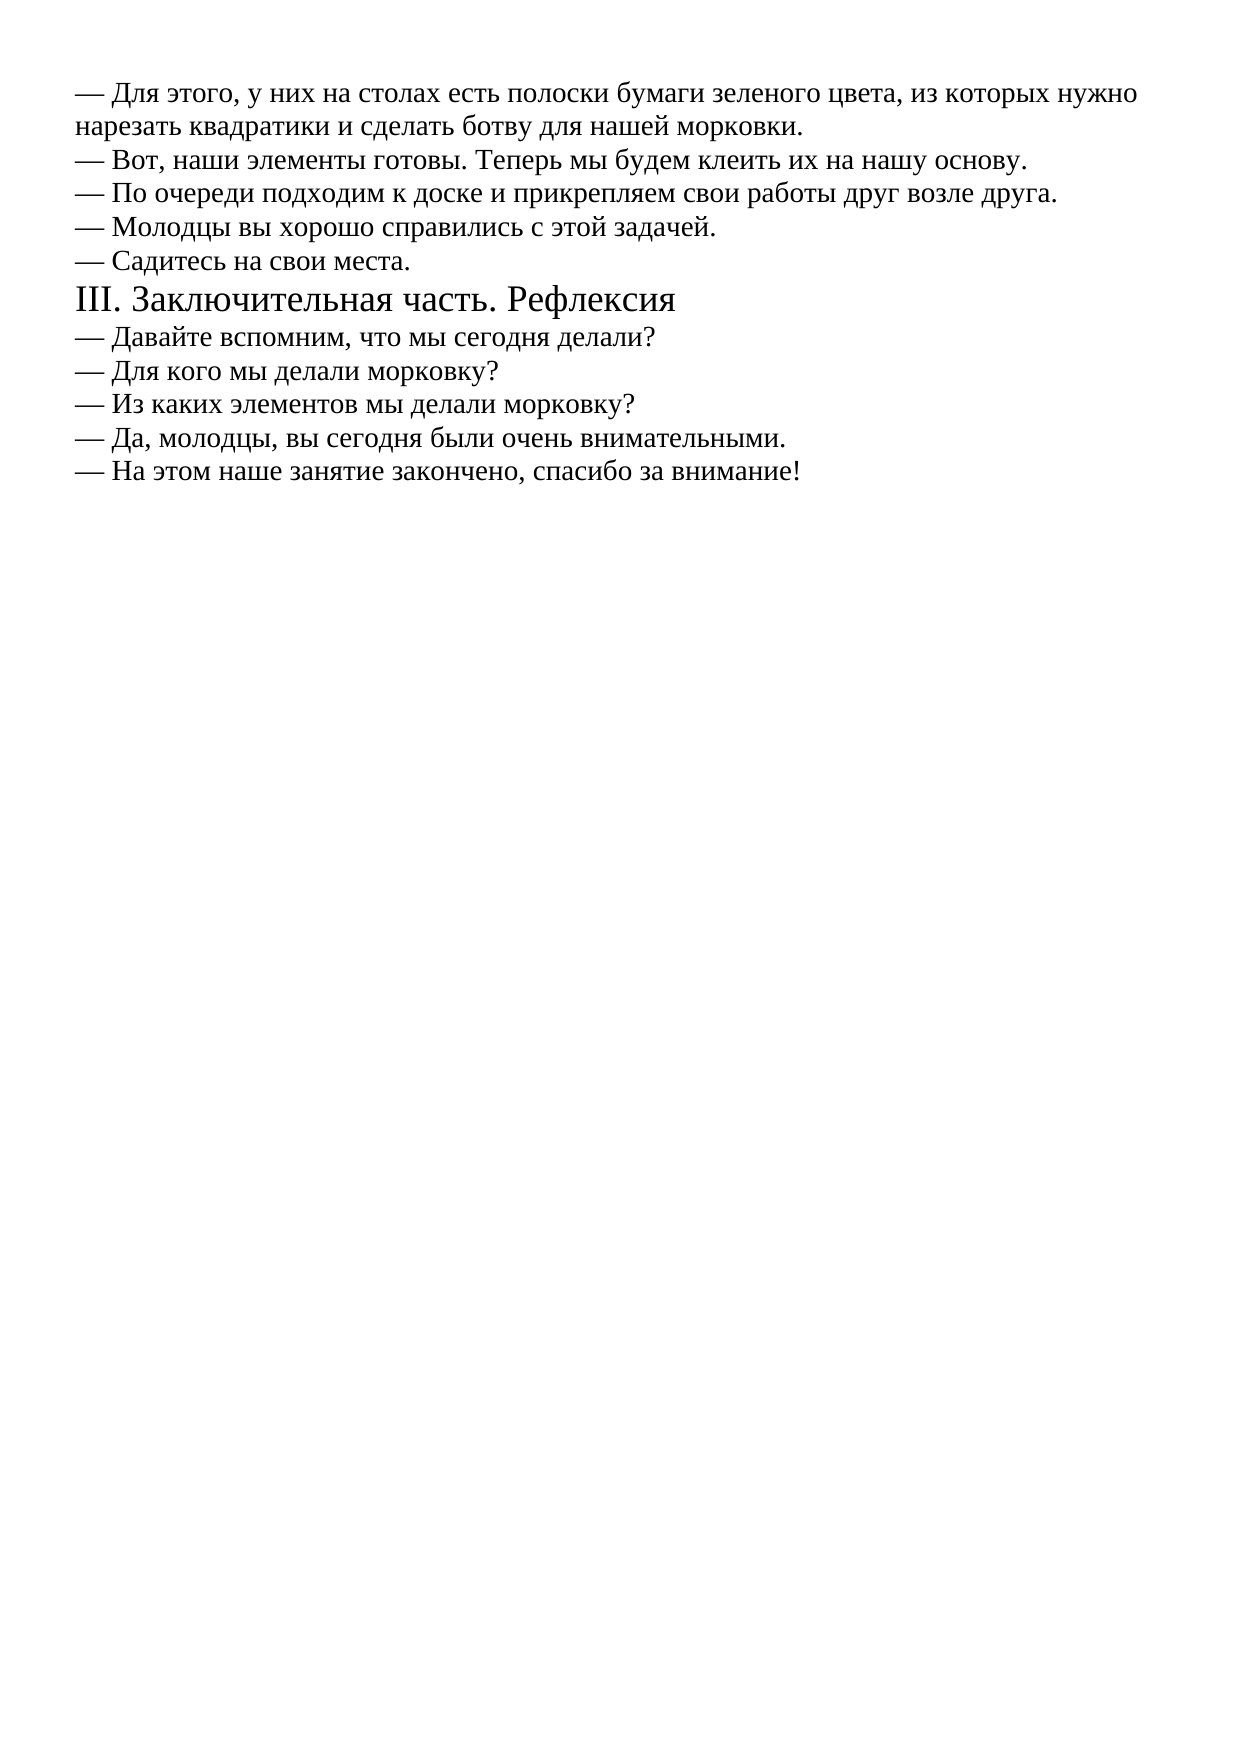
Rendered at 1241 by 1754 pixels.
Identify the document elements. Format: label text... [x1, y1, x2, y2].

text — На этом наше занятие закончено, спасибо за внимание! [75, 453, 1165, 487]
text — Да, молодцы, вы сегодня были очень внимательными. [75, 420, 1165, 453]
text — Из каких элементов мы делали морковку? [75, 386, 1165, 420]
text III. Заключительная часть. Рефлексия [75, 276, 1165, 319]
text — Вот, наши элементы готовы. Теперь мы будем клеить их на нашу основу. [75, 142, 1165, 176]
text — Для этого, у них на столах есть полоски бумаги зеленого цвета, из которых нужно нарезать квадратики и сделать ботву для нашей морковки. [75, 75, 1165, 142]
text — Давайте вспомним, что мы сегодня делали? [75, 319, 1165, 353]
text — Молодцы вы хорошо справились с этой задачей. [75, 209, 1165, 243]
text — Садитесь на свои места. [75, 243, 1165, 276]
text — По очереди подходим к доске и прикрепляем свои работы друг возле друга. [75, 176, 1165, 209]
text — Для кого мы делали морковку? [75, 353, 1165, 386]
